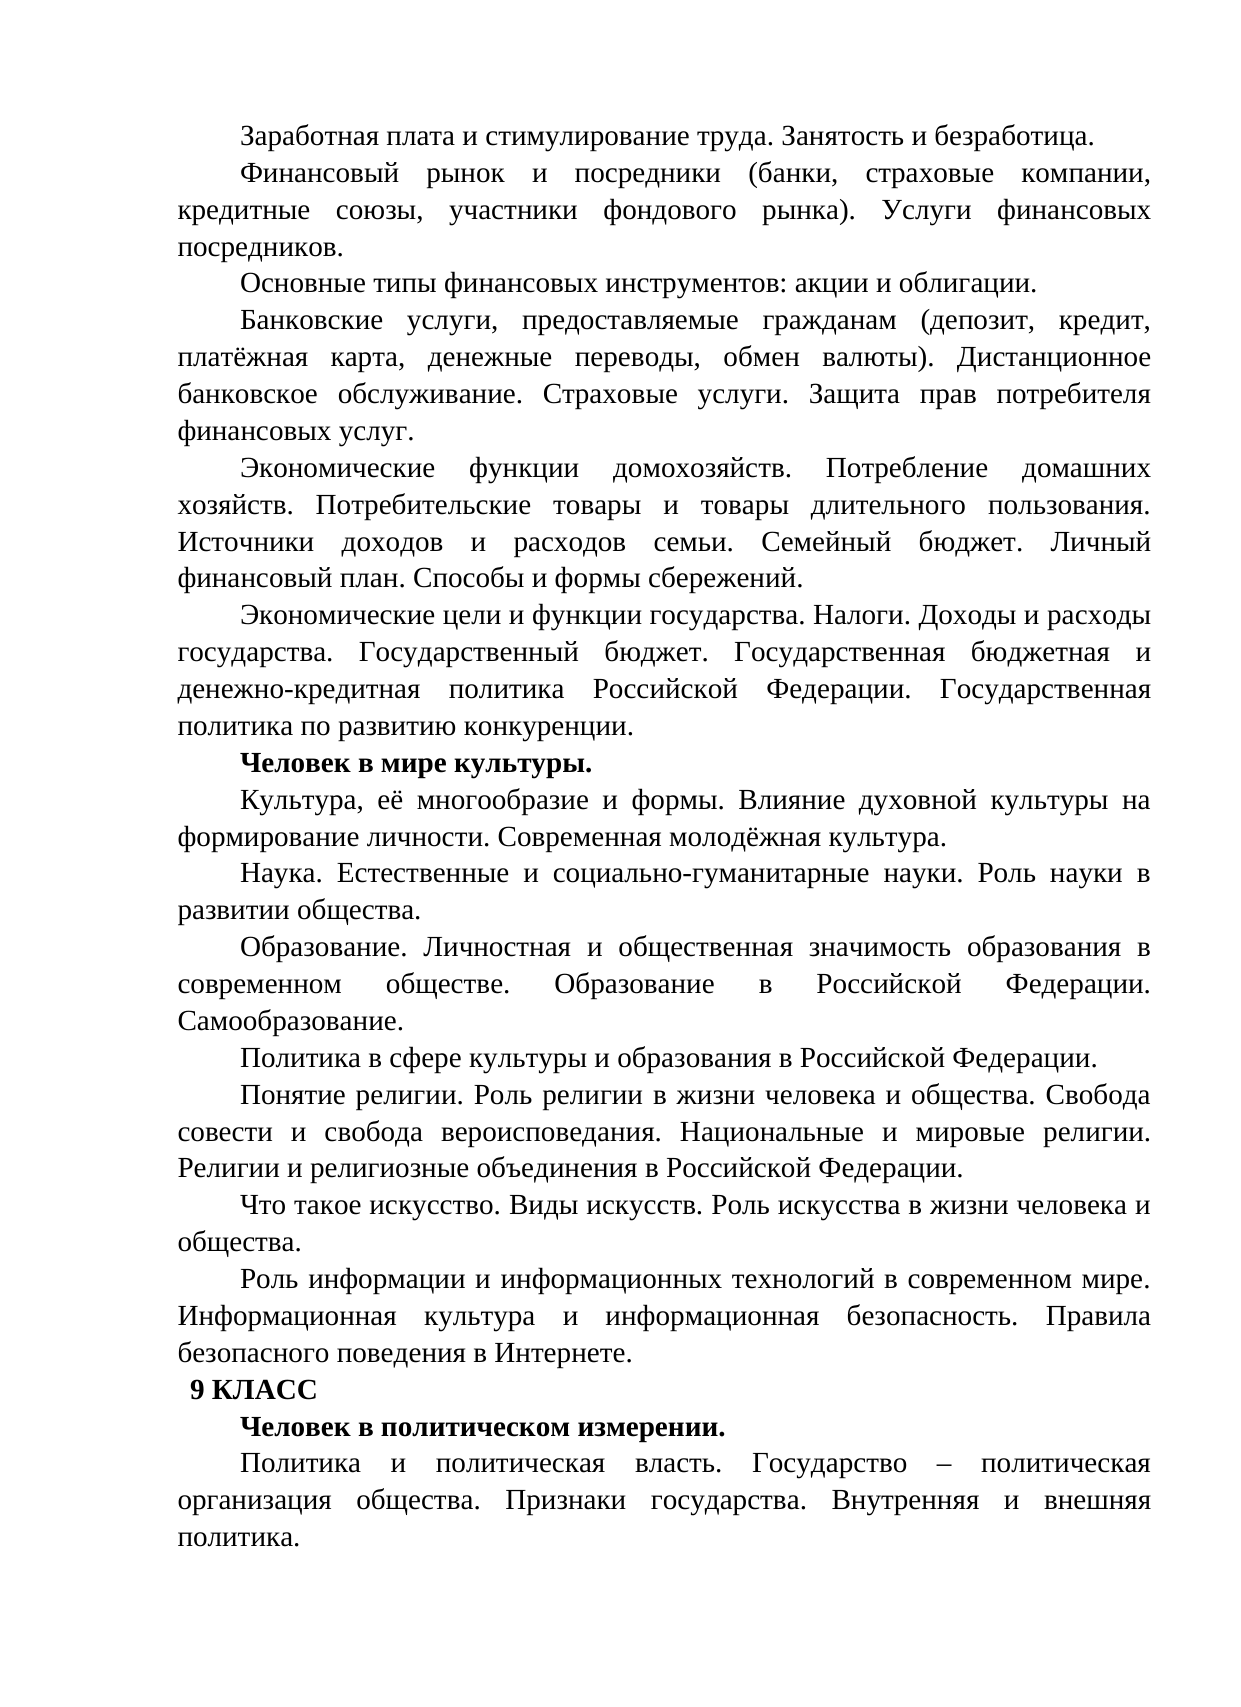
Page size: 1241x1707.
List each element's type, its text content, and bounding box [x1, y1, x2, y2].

text Экономические цели и функции государства. Налоги. Доходы и расходы государства. Государственный бюджет. Государственная бюджетная и денежно-кредитная политика Российской Федерации. Государственная политика по развитию конкуренции. [177, 597, 1152, 742]
text Политика и политическая власть. Государство – политическая организация общества. Признаки государства. Внутренняя и внешняя политика. [177, 1446, 1152, 1553]
text Что такое искусство. Виды искусств. Роль искусства в жизни человека и общества. [177, 1187, 1152, 1258]
text Человек в мире культуры. [177, 745, 1152, 778]
text Образование. Личностная и общественная значимость образования в современном обществе. Образование в Российской Федерации. Самообразование. [177, 929, 1152, 1037]
text Заработная плата и стимулирование труда. Занятость и безработица. [177, 118, 1152, 152]
text Политика в сфере культуры и образования в Российской Федерации. [177, 1040, 1152, 1073]
text Банковские услуги, предоставляемые гражданам (депозит, кредит, платёжная карта, денежные переводы, обмен валюты). Дистанционное банковское обслуживание. Страховые услуги. Защита прав потребителя финансовых услуг. [177, 302, 1152, 447]
text 9 КЛАСС [190, 1372, 1152, 1405]
text Понятие религии. Роль религии в жизни человека и общества. Свобода совести и свобода вероисповедания. Национальные и мировые религии. Религии и религиозные объединения в Российской Федерации. [177, 1077, 1152, 1184]
text Культура, её многообразие и формы. Влияние духовной культуры на формирование личности. Современная молодёжная культура. [177, 782, 1152, 852]
text Основные типы финансовых инструментов: акции и облигации. [177, 266, 1152, 299]
text Наука. Естественные и социально-гуманитарные науки. Роль науки в развитии общества. [177, 856, 1152, 926]
text Финансовый рынок и посредники (банки, страховые компании, кредитные союзы, участники фондового рынка). Услуги финансовых посредников. [177, 155, 1152, 262]
text Экономические функции домохозяйств. Потребление домашних хозяйств. Потребительские товары и товары длительного пользования. Источники доходов и расходов семьи. Семейный бюджет. Личный финансовый план. Способы и формы сбережений. [177, 450, 1152, 594]
text Роль информации и информационных технологий в современном мире. Информационная культура и информационная безопасность. Правила безопасного поведения в Интернете. [177, 1261, 1152, 1368]
text Человек в политическом измерении. [177, 1409, 1152, 1442]
